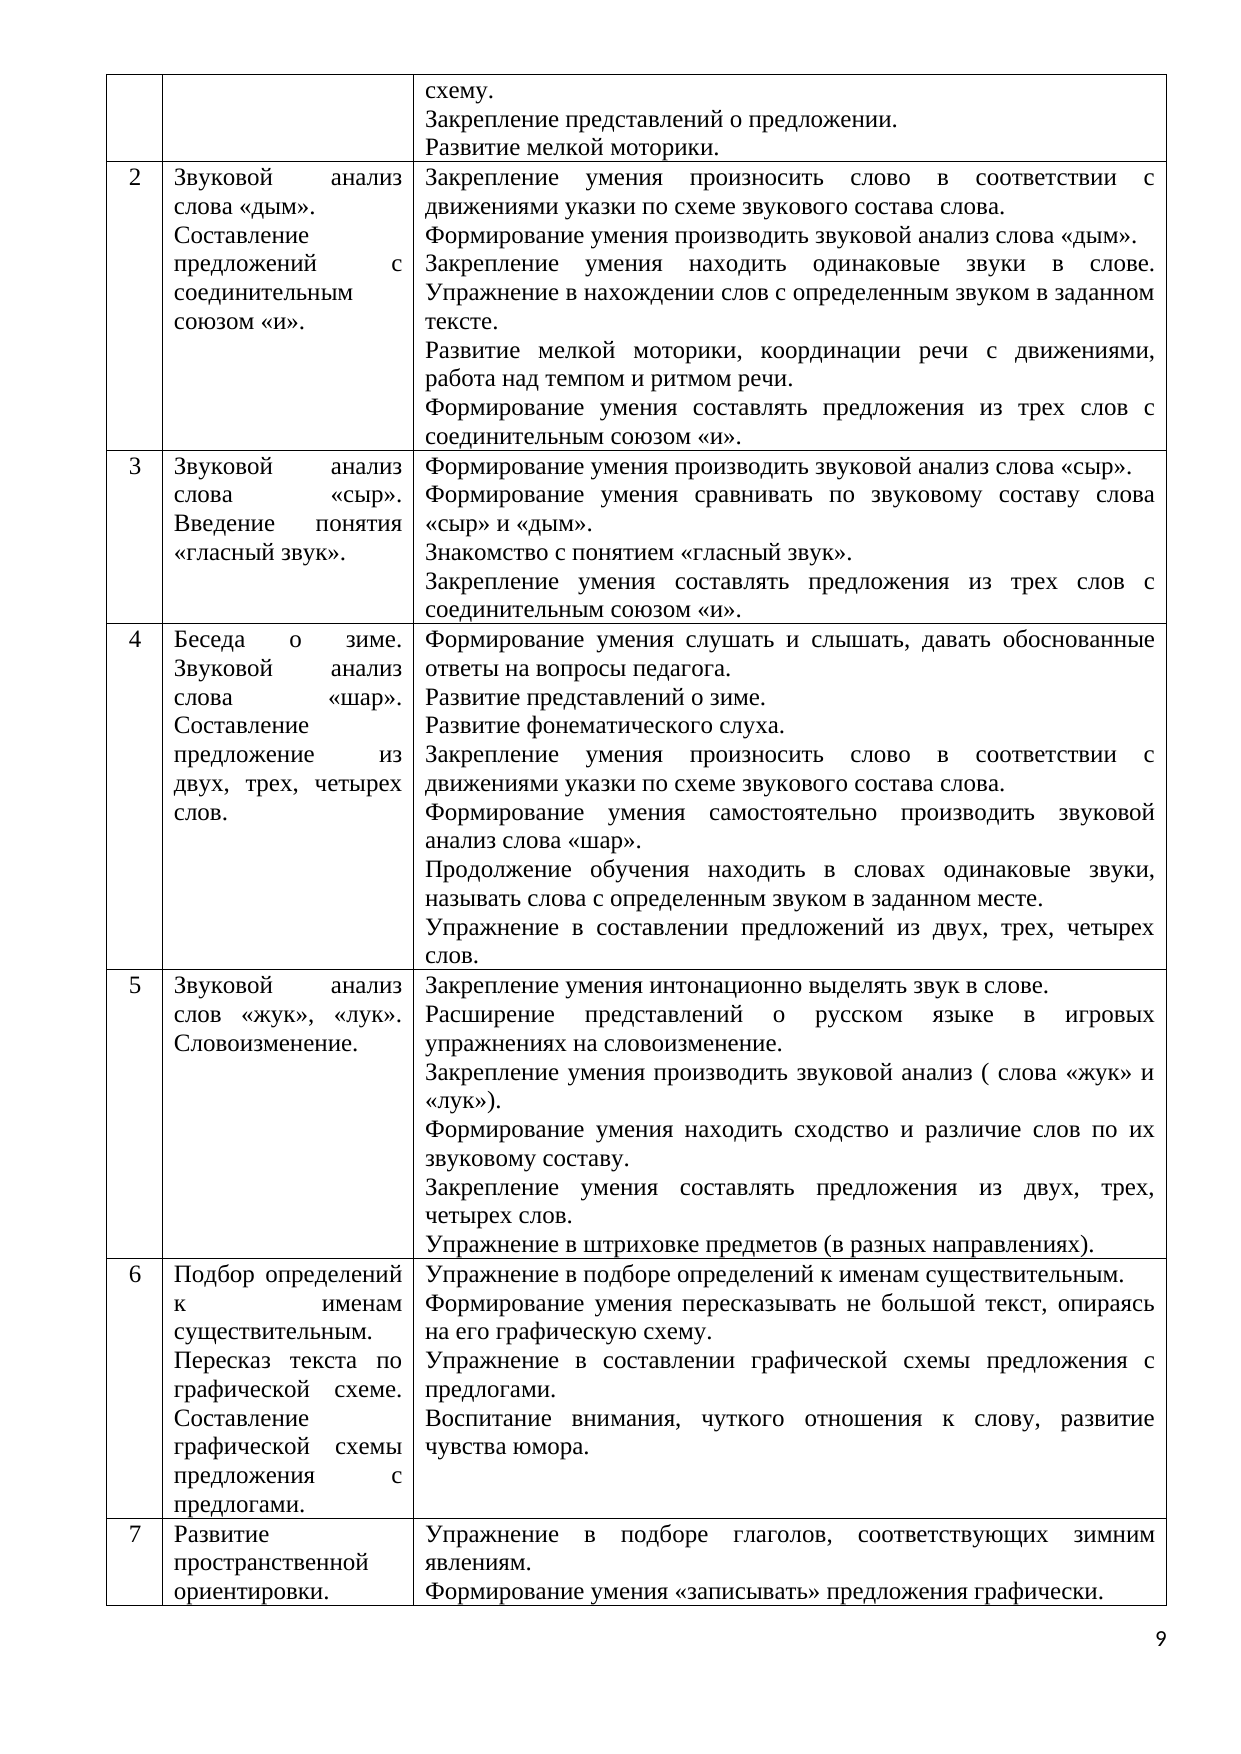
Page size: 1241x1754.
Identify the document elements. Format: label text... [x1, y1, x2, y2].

table_cell Звуковой анализ слов «жук», «лук». Словоизменение. [163, 970, 413, 1258]
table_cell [414, 75, 1166, 161]
table_cell 1 [107, 75, 162, 161]
table_cell Подбор определений к именам существительным. Пересказ текста по графической схеме. Составление графической схемы предложения с предлогами. [163, 1259, 413, 1518]
table_cell Формирование умения производить звуковой анализ слова «сыр». Формирование умения сравнивать по звуковому составу слова «сыр» и «дым». Знакомство с понятием «гласный звук». Закрепление умения составлять предложения из трех слов с соединительным союзом «и». [414, 451, 1166, 623]
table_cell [163, 75, 413, 161]
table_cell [414, 1519, 1166, 1605]
table_cell Закрепление умения интонационно выделять звук в слове. Расширение представлений о русском языке в игровых упражнениях на словоизменение. Закрепление умения производить звуковой анализ ( слова «жук» и «лук»). Формирование умения находить сходство и различие слов по их звуковому составу. Закрепление умения составлять предложения из двух, трех, четырех слов. Упражнение в штриховке предметов (в разных направлениях). [414, 970, 1166, 1258]
table_cell 3 [107, 451, 162, 623]
table_cell 4 [107, 624, 162, 969]
table_cell Звуковой анализ слова «дым». Составление предложений с соединительным союзом «и». [163, 162, 413, 450]
table_cell Формирование умения слушать и слышать, давать обоснованные ответы на вопросы педагога. Развитие представлений о зиме. Развитие фонематического слуха. Закрепление умения произносить слово в соответствии с движениями указки по схеме звукового состава слова. Формирование умения самостоятельно производить звуковой анализ слова «шар». Продолжение обучения находить в словах одинаковые звуки, называть слова с определенным звуком в заданном месте. Упражнение в составлении предложений из двух, трех, четырех слов. [414, 624, 1166, 969]
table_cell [163, 1519, 413, 1605]
table_cell Беседа о зиме. Звуковой анализ слова «шар». Составление предложение из двух, трех, четырех слов. [163, 624, 413, 969]
table_cell Закрепление умения произносить слово в соответствии с движениями указки по схеме звукового состава слова. Формирование умения производить звуковой анализ слова «дым». Закрепление умения находить одинаковые звуки в слове. Упражнение в нахождении слов с определенным звуком в заданном тексте. Развитие мелкой моторики, координации речи с движениями, работа над темпом и ритмом речи. Формирование умения составлять предложения из трех слов с соединительным союзом «и». [414, 162, 1166, 450]
table_cell 7 [107, 1519, 162, 1605]
table_cell 5 [107, 970, 162, 1258]
table_cell Звуковой анализ слова «сыр». Введение понятия «гласный звук». [163, 451, 413, 623]
table_cell 6 [107, 1259, 162, 1518]
table_cell 2 [107, 162, 162, 450]
table_cell Упражнение в подборе определений к именам существительным. Формирование умения пересказывать не большой текст, опираясь на его графическую схему. Упражнение в составлении графической схемы предложения с предлогами. Воспитание внимания, чуткого отношения к слову, развитие чувства юмора. [414, 1259, 1166, 1518]
